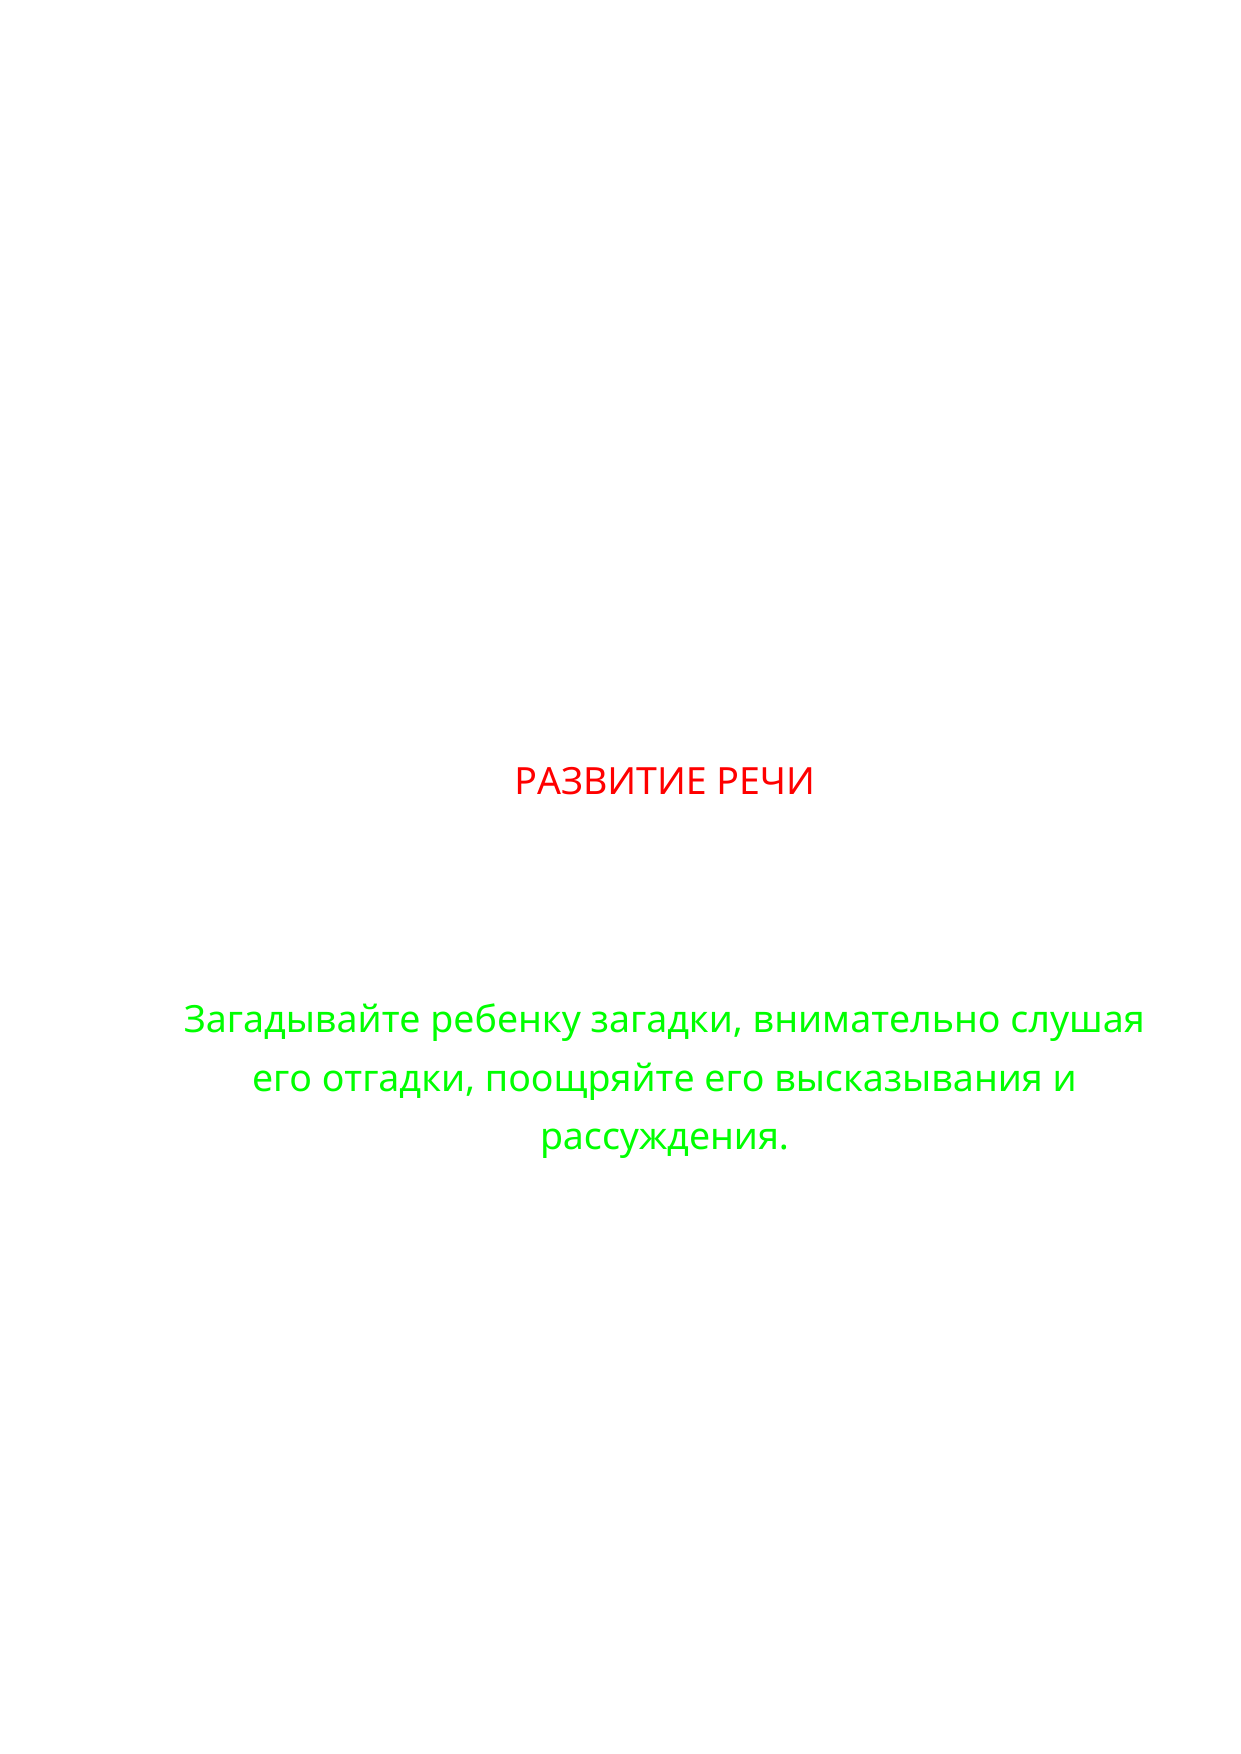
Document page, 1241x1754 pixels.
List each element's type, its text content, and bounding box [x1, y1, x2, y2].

text РАЗВИТИЕ РЕЧИ [177, 754, 1152, 805]
text Загадывайте ребенку загадки, внимательно слушая его отгадки, поощряйте его высказывания и рассуждения. [177, 992, 1152, 1161]
